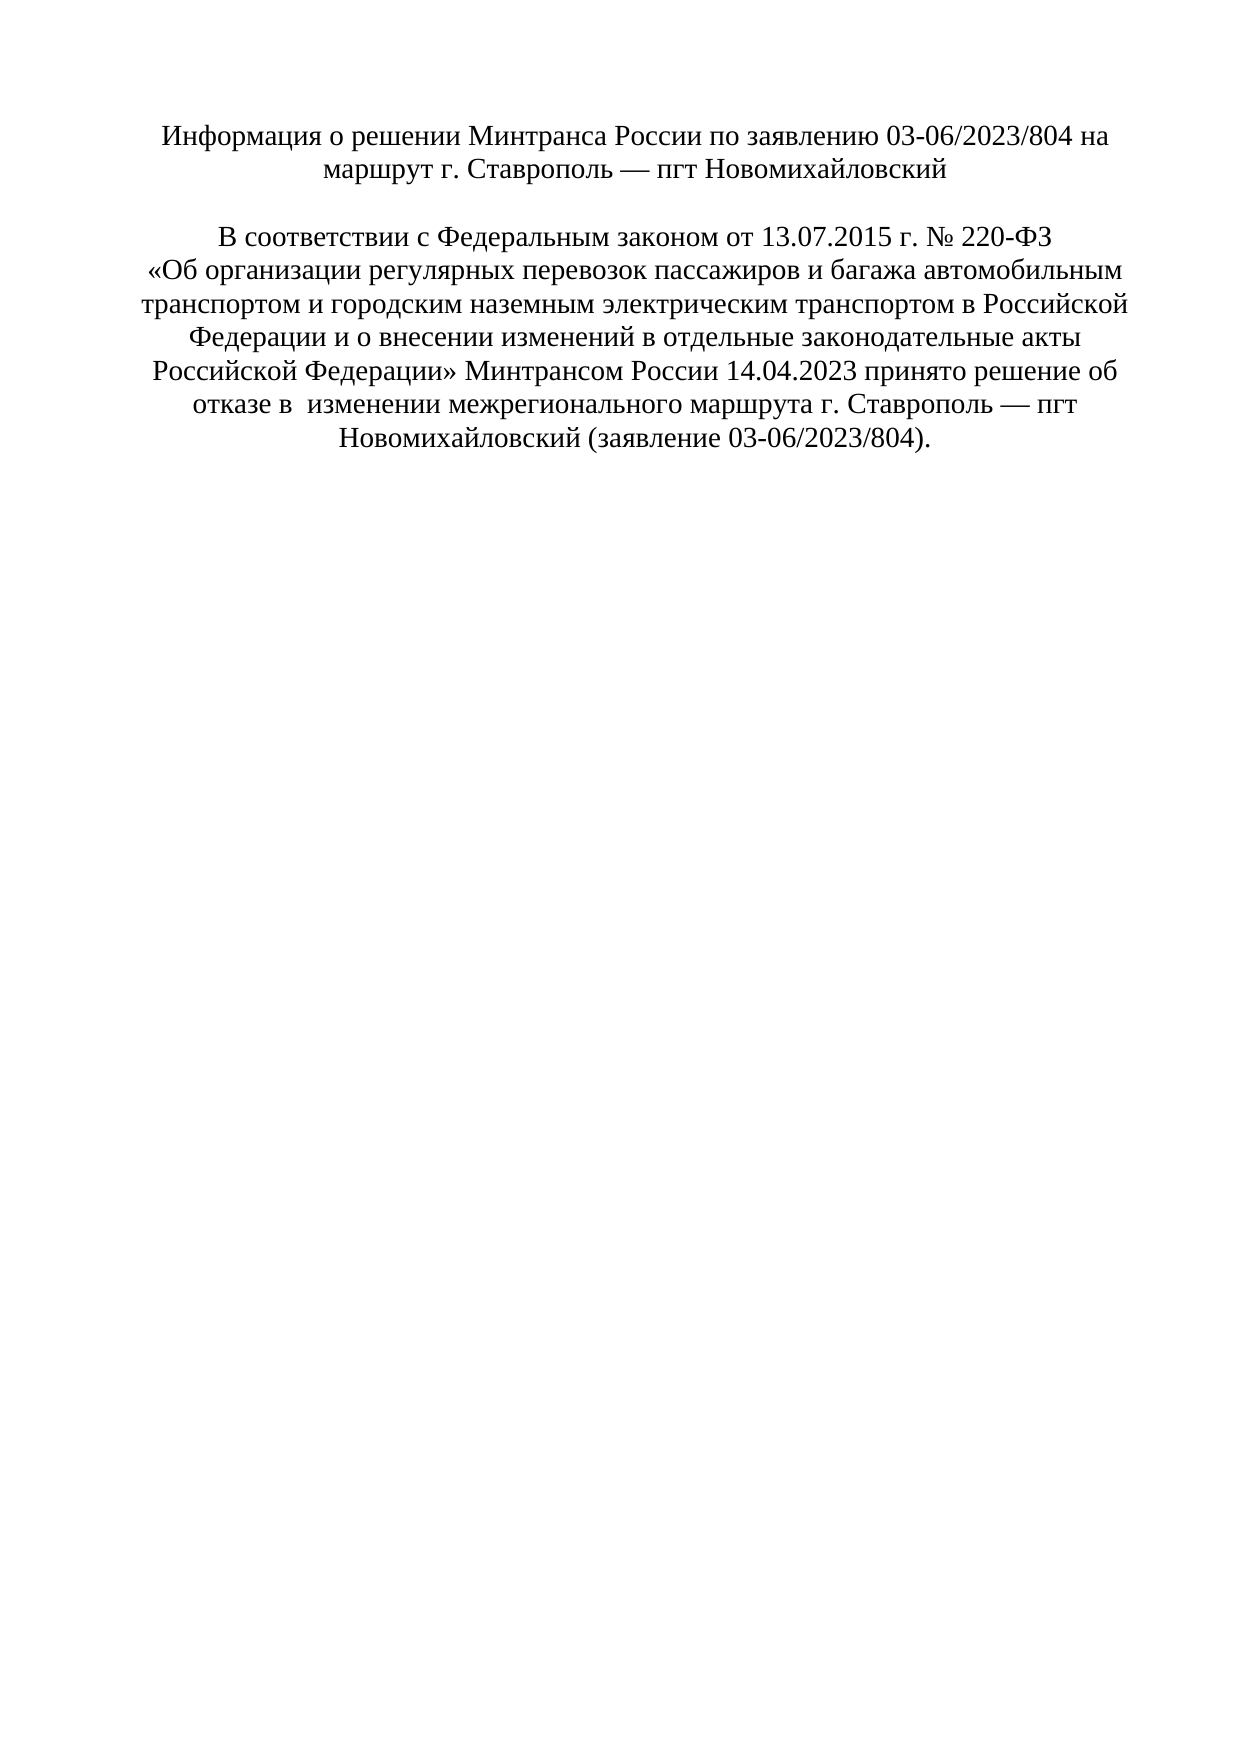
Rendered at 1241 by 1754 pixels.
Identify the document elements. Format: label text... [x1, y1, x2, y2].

text Информация о решении Минтранса России по заявлению 03-06/2023/804 на маршрут г. Ставрополь — пгт Новомихайловский [118, 118, 1152, 185]
text В соответствии с Федеральным законом от 13.07.2015 г. № 220-ФЗ «Об организации регулярных перевозок пассажиров и багажа автомобильным транспортом и городским наземным электрическим транспортом в Российской Федерации и о внесении изменений в отдельные законодательные акты Российской Федерации» Минтрансом России 14.04.2023 принято решение об отказе в изменении межрегионального маршрута г. Ставрополь — пгт Новомихайловский (заявление 03-06/2023/804). [118, 219, 1152, 453]
